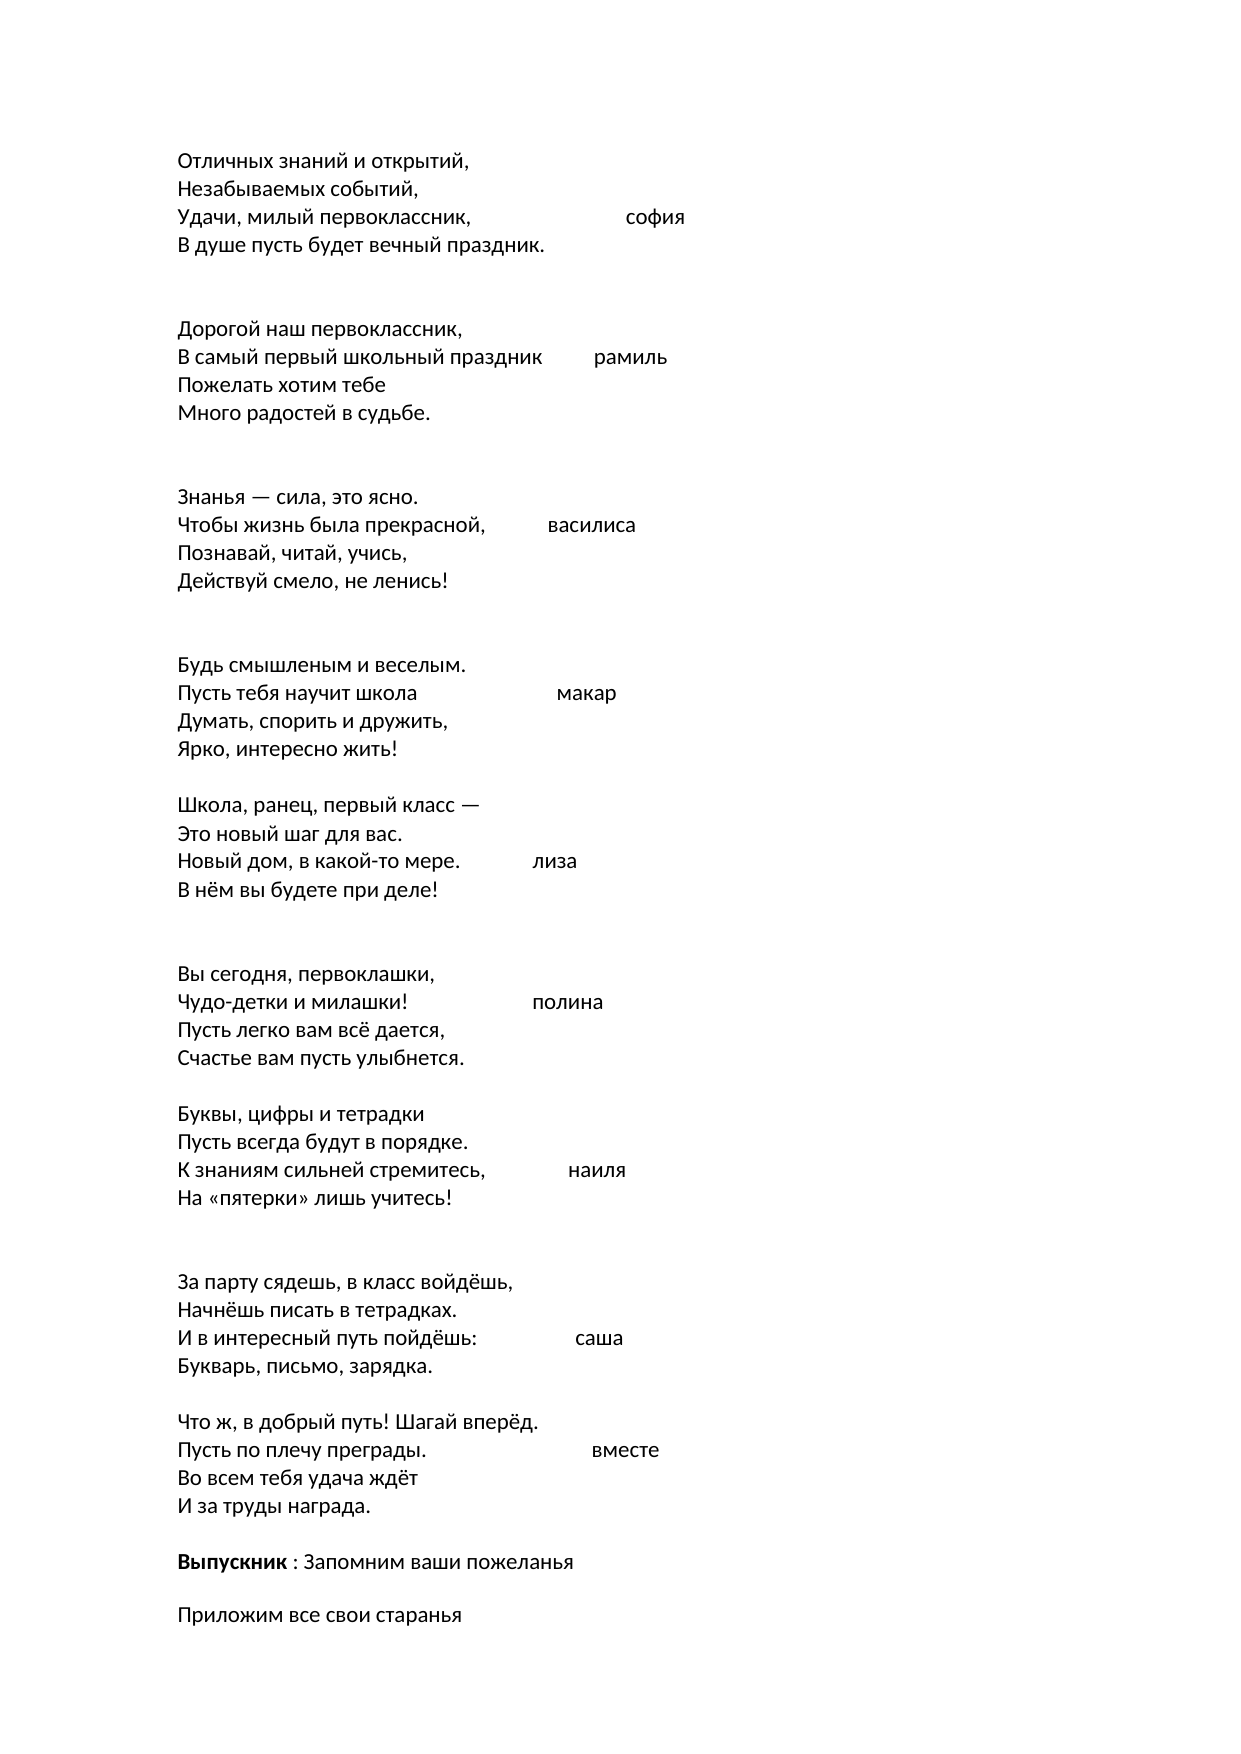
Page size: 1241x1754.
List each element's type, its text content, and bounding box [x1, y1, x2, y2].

text Знанья — сила, это ясно. Чтобы жизнь была прекрасной, василиса Познавай, читай, учись, Действуй смело, не ленись! [177, 454, 1152, 622]
text Выпускник : Запомним ваши пожеланья [177, 1547, 1152, 1575]
text Приложим все свои старанья [177, 1600, 1152, 1628]
text За парту сядешь, в класс войдёшь, Начнёшь писать в тетрадках. И в интересный путь пойдёшь: саша Букварь, письмо, зарядка. Что ж, в добрый путь! Шагай вперёд. Пусть по плечу преграды. вместе Во всем тебя удача ждёт И за труды награда. [177, 1239, 1152, 1547]
text Вы сегодня, первоклашки, Чудо-детки и милашки! полина Пусть легко вам всё дается, Счастье вам пусть улыбнется. Буквы, цифры и тетрадки Пусть всегда будут в порядке. К знаниям сильней стремитесь, наиля На «пятерки» лишь учитесь! [177, 931, 1152, 1239]
text Школа, ранец, первый класс — Это новый шаг для вас. Новый дом, в какой-то мере. лиза В нём вы будете при деле! [177, 791, 1152, 931]
text Будь смышленым и веселым. Пусть тебя научит школа макар Думать, спорить и дружить, Ярко, интересно жить! [177, 622, 1152, 791]
text Отличных знаний и открытий, Незабываемых событий, Удачи, милый первоклассник, софия В душе пусть будет вечный праздник. [177, 118, 1152, 286]
text Дорогой наш первоклассник, В самый первый школьный праздник рамиль Пожелать хотим тебе Много радостей в судьбе. [177, 314, 1152, 454]
